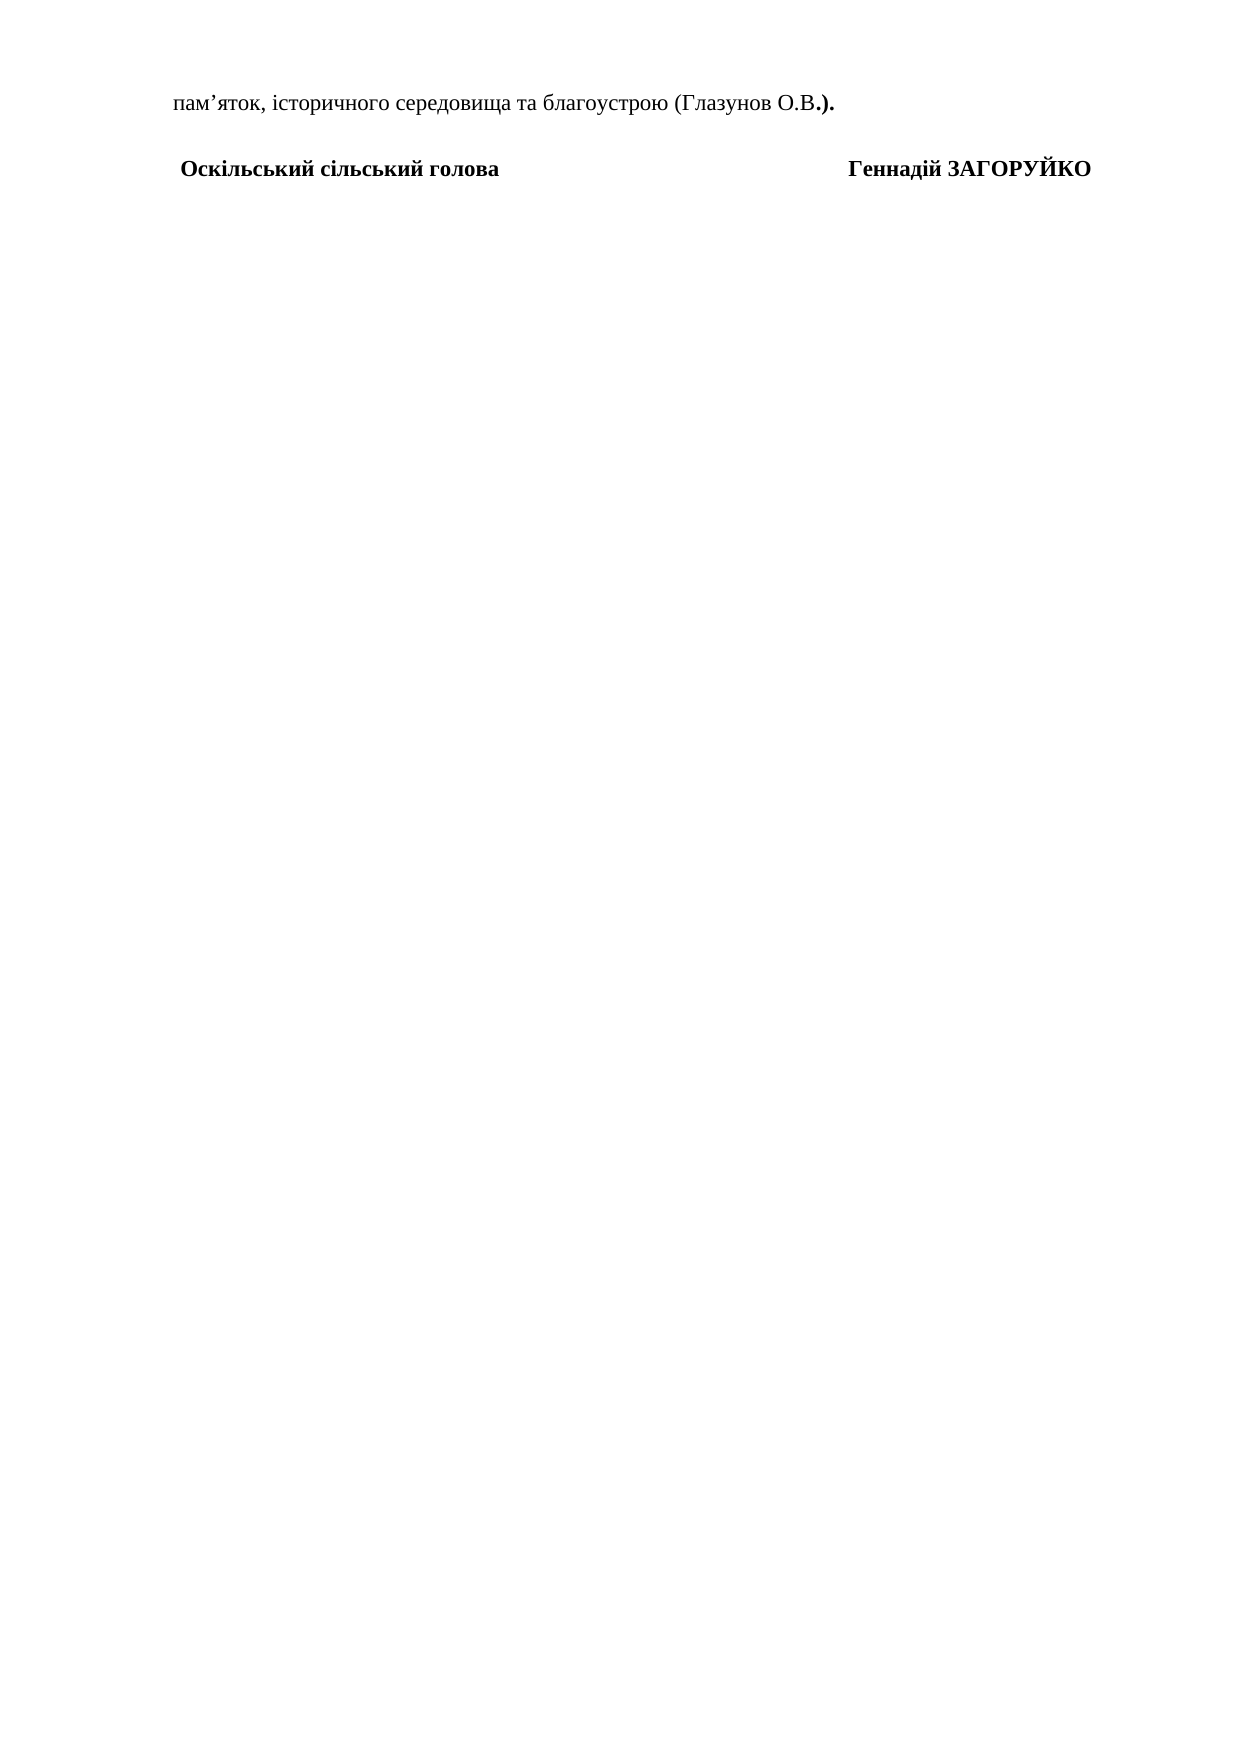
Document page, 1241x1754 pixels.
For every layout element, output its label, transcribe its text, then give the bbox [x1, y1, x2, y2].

text Оскільський сільський голова Геннадій ЗАГОРУЙКО [100, 155, 1137, 181]
text пам’яток, історичного середовища та благоустрою (Глазунов О.В.). [150, 89, 1137, 115]
